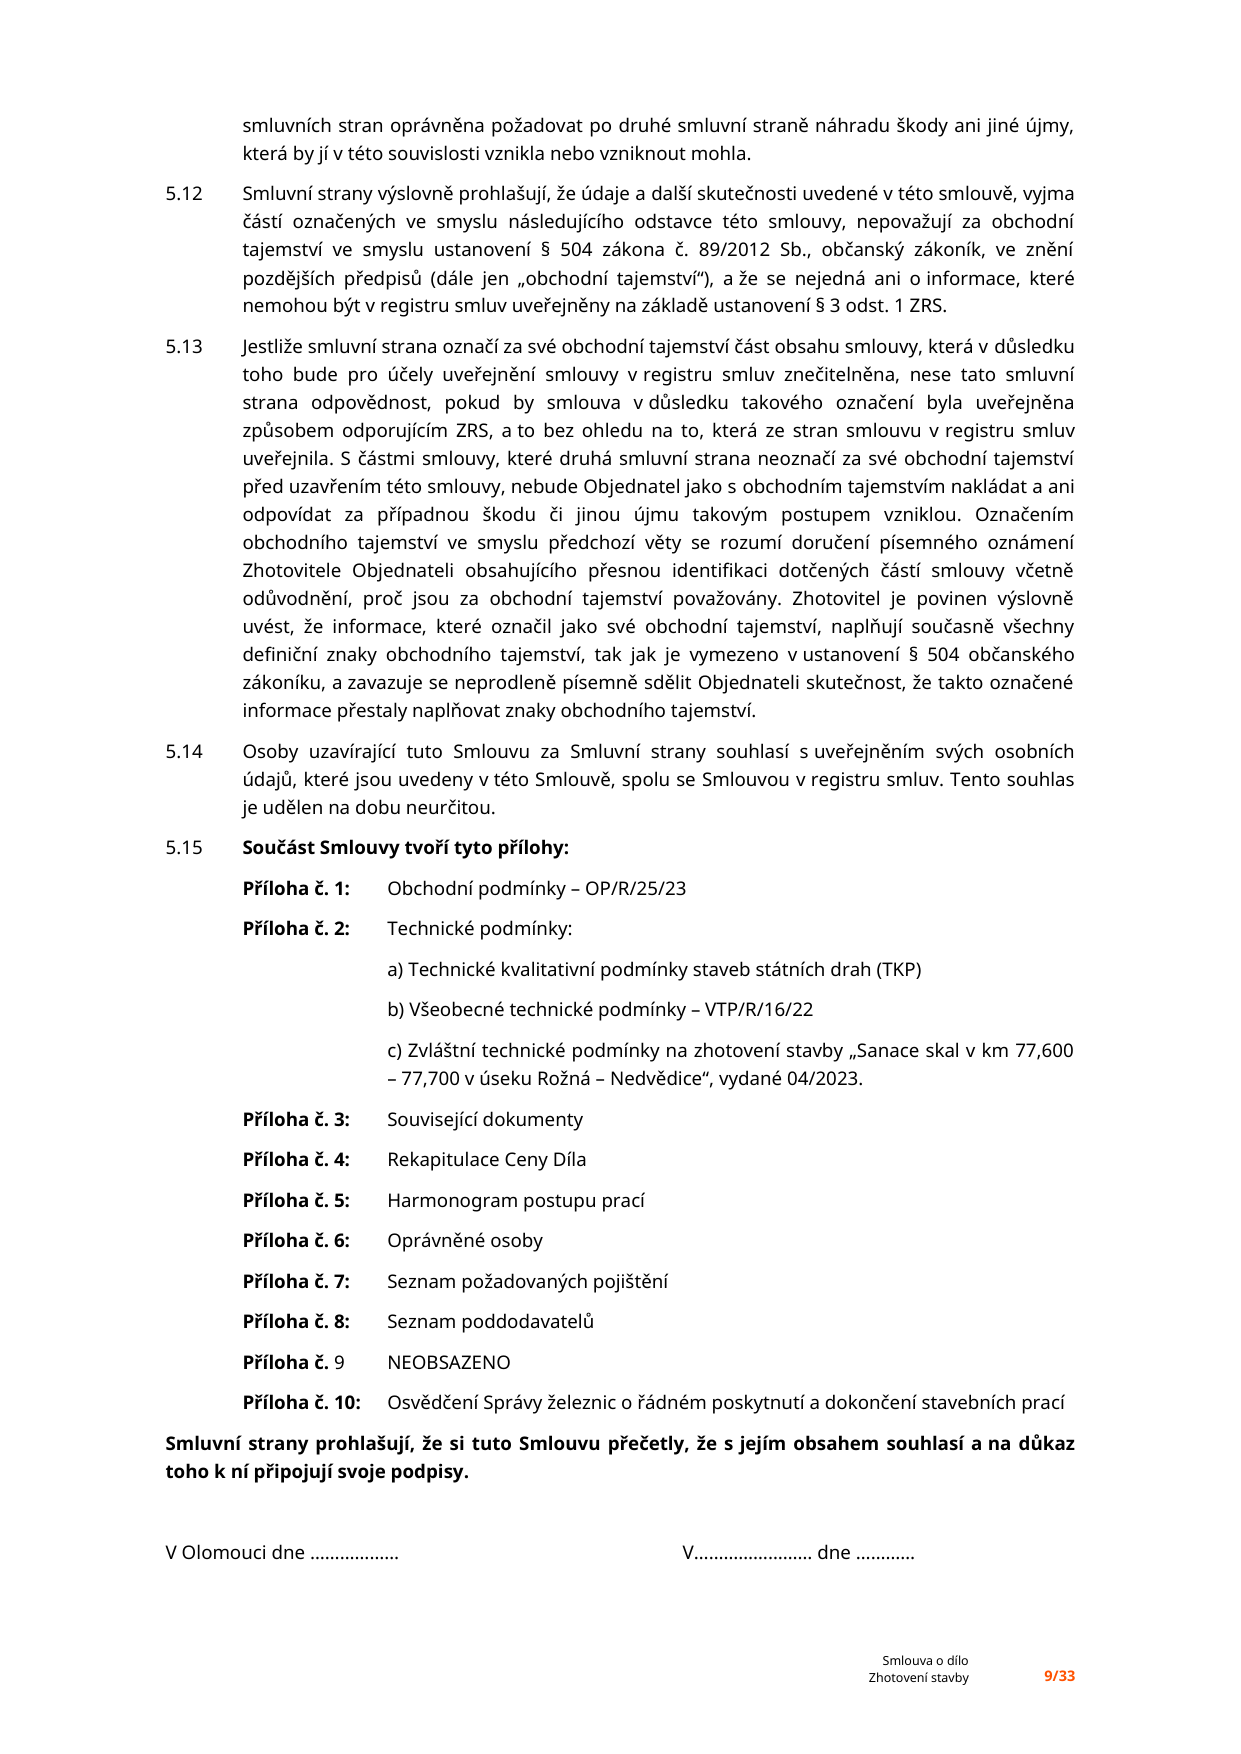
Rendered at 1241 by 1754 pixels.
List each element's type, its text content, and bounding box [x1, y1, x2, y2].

text a) Technické kvalitativní podmínky staveb státních drah (TKP) [387, 956, 1075, 982]
text Jestliže smluvní strana označí za své obchodní tajemství část obsahu smlouvy, která v důsledku toho bude pro účely uveřejnění smlouvy v registru smluv znečitelněna, nese tato smluvní strana odpovědnost, pokud by smlouva v důsledku takového označení byla uveřejněna způsobem odporujícím ZRS, a to bez ohledu na to, která ze stran smlouvu v registru smluv uveřejnila. S částmi smlouvy, které druhá smluvní strana neoznačí za své obchodní tajemství před uzavřením této smlouvy, nebude Objednatel jako s obchodním tajemstvím nakládat a ani odpovídat za případnou škodu či jinou újmu takovým postupem vzniklou. Označením obchodního tajemství ve smyslu předchozí věty se rozumí doručení písemného oznámení Zhotovitele Objednateli obsahujícího přesnou identifikaci dotčených částí smlouvy včetně odůvodnění, proč jsou za obchodní tajemství považovány. Zhotovitel je povinen výslovně uvést, že informace, které označil jako své obchodní tajemství, naplňují současně všechny definiční znaky obchodního tajemství, tak jak je vymezeno v ustanovení § 504 občanského zákoníku, a zavazuje se neprodleně písemně sdělit Objednateli skutečnost, že takto označené informace přestaly naplňovat znaky obchodního tajemství. [165, 333, 1075, 723]
text Smluvní strany výslovně prohlašují, že údaje a další skutečnosti uvedené v této smlouvě, vyjma částí označených ve smyslu následujícího odstavce této smlouvy, nepovažují za obchodní tajemství ve smyslu ustanovení § 504 zákona č. 89/2012 Sb., občanský zákoník, ve znění pozdějších předpisů (dále jen „obchodní tajemství“), a že se nejedná ani o informace, které nemohou být v registru smluv uveřejněny na základě ustanovení § 3 odst. 1 ZRS. [165, 181, 1075, 318]
text Osoby uzavírající tuto Smlouvu za Smluvní strany souhlasí s uveřejněním svých osobních údajů, které jsou uvedeny v této Smlouvě, spolu se Smlouvou v registru smluv. Tento souhlas je udělen na dobu neurčitou. [165, 738, 1075, 820]
text Příloha č. 1: Obchodní podmínky – OP/R/25/23 [242, 875, 1075, 901]
text c) Zvláštní technické podmínky na zhotovení stavby „Sanace skal v km 77,600 – 77,700 v úseku Rožná – Nedvědice“, vydané 04/2023. [387, 1037, 1075, 1091]
text b) Všeobecné technické podmínky – VTP/R/16/22 [387, 997, 1075, 1022]
text Příloha č. 6: Oprávněné osoby [242, 1227, 1075, 1253]
text Příloha č. 2: Technické podmínky: [242, 916, 1075, 941]
text Součást Smlouvy tvoří tyto přílohy: [165, 835, 1075, 860]
text V Olomouci dne ……………… V…………………… dne ………… [165, 1539, 1075, 1564]
text Smluvní strany prohlašují, že si tuto Smlouvu přečetly, že s jejím obsahem souhlasí a na důkaz toho k ní připojují svoje podpisy. [165, 1430, 1075, 1483]
text Příloha č. 5: Harmonogram postupu prací [242, 1187, 1075, 1212]
text Příloha č. 9 NEOBSAZENO [242, 1349, 1075, 1374]
text Příloha č. 4: Rekapitulace Ceny Díla [242, 1146, 1075, 1172]
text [165, 112, 1075, 166]
text Příloha č. 8: Seznam poddodavatelů [242, 1308, 1075, 1334]
text Příloha č. 10: Osvědčení Správy železnic o řádném poskytnutí a dokončení stavebních prací [242, 1389, 1075, 1415]
text Příloha č. 7: Seznam požadovaných pojištění [242, 1268, 1075, 1293]
text Příloha č. 3: Související dokumenty [242, 1106, 1075, 1131]
